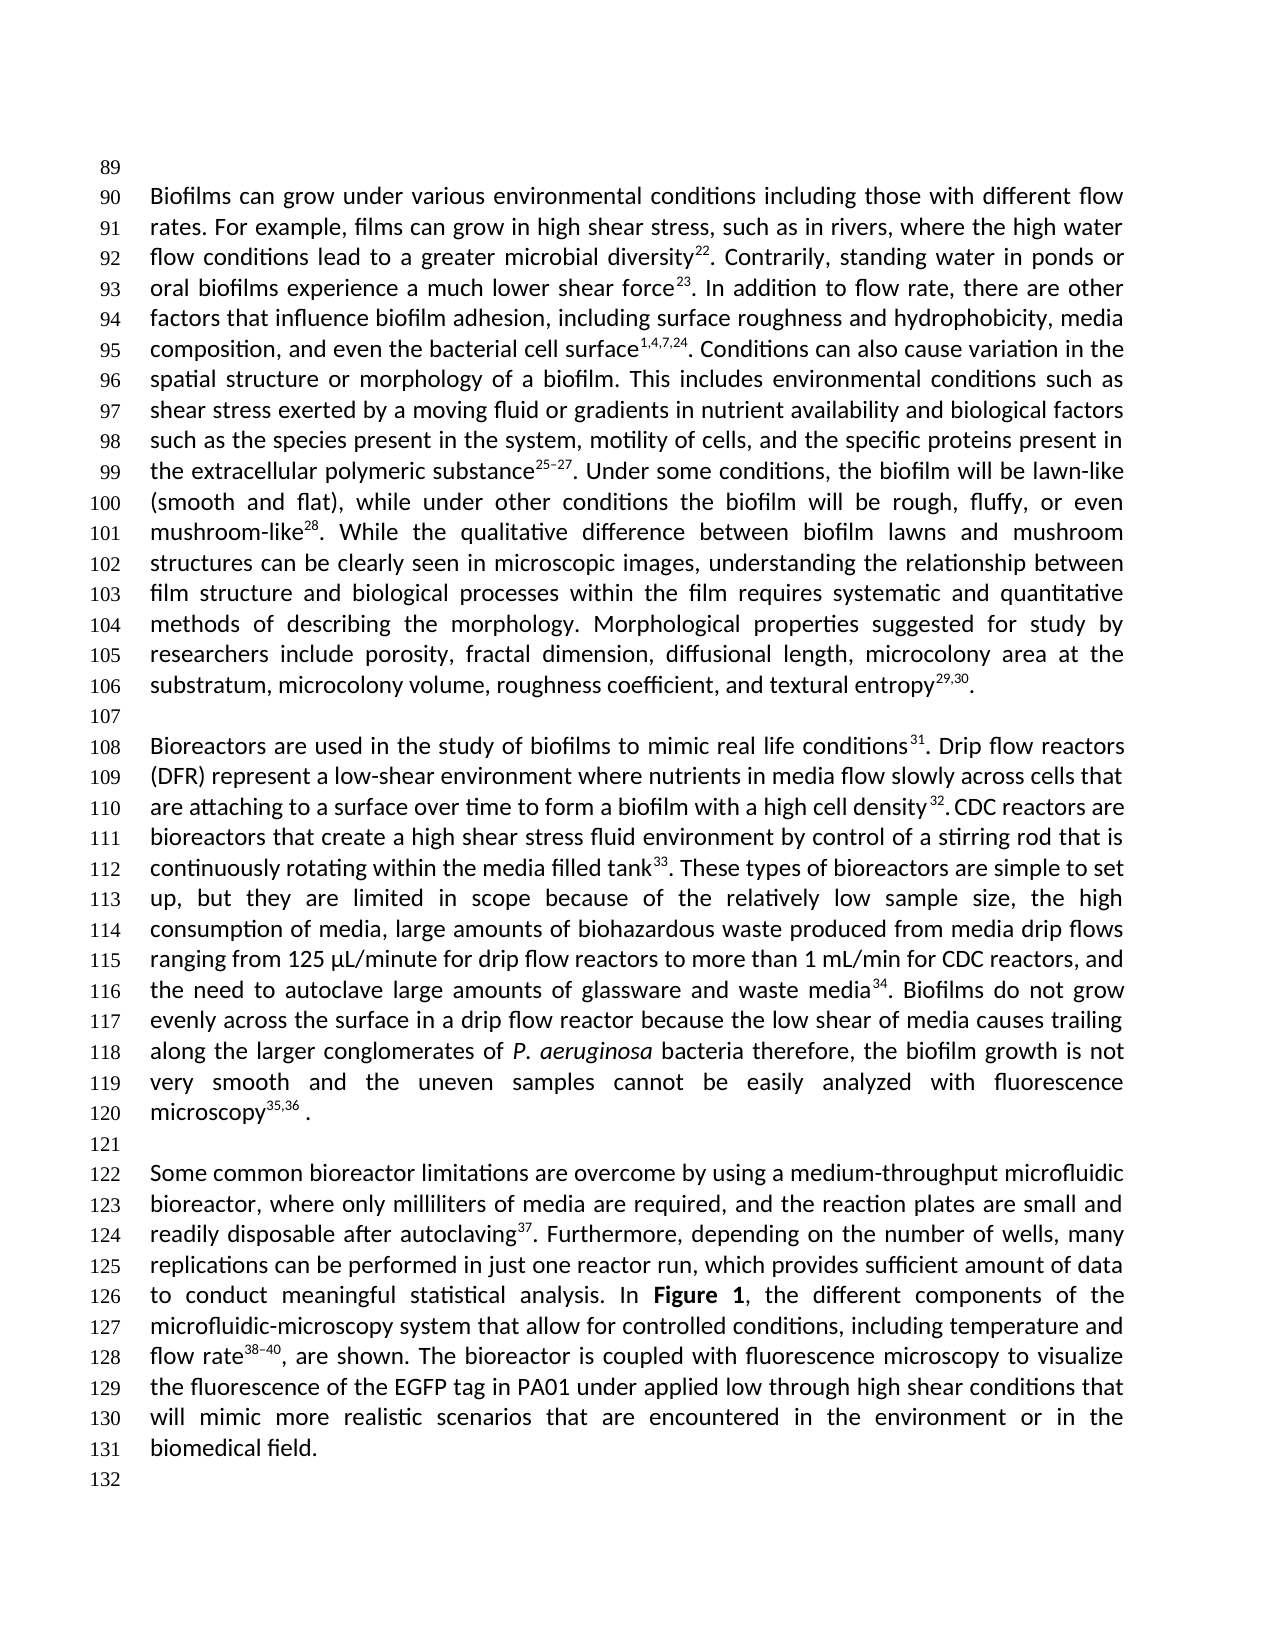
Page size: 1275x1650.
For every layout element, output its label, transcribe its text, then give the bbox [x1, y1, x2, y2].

text Some common bioreactor limitations are overcome by using a medium-throughput microfluidic bioreactor, where only milliliters of media are required, and the reaction plates are small and readily disposable after autoclaving37. Furthermore, depending on the number of wells, many replications can be performed in just one reactor run, which provides sufficient amount of data to conduct meaningful statistical analysis. In Figure 1, the different components of the microfluidic-microscopy system that allow for controlled conditions, including temperature and flow rate38–40, are shown. The bioreactor is coupled with fluorescence microscopy to visualize the fluorescence of the EGFP tag in PA01 under applied low through high shear conditions that will mimic more realistic scenarios that are encountered in the environment or in the biomedical field. [150, 1157, 1125, 1462]
text Bioreactors are used in the study of biofilms to mimic real life conditions31. Drip flow reactors (DFR) represent a low-shear environment where nutrients in media flow slowly across cells that are attaching to a surface over time to form a biofilm with a high cell density32. CDC reactors are bioreactors that create a high shear stress fluid environment by control of a stirring rod that is continuously rotating within the media filled tank33. These types of bioreactors are simple to set up, but they are limited in scope because of the relatively low sample size, the high consumption of media, large amounts of biohazardous waste produced from media drip flows ranging from 125 μL/minute for drip flow reactors to more than 1 mL/min for CDC reactors, and the need to autoclave large amounts of glassware and waste media34. Biofilms do not grow evenly across the surface in a drip flow reactor because the low shear of media causes trailing along the larger conglomerates of P. aeruginosa bacteria therefore, the biofilm growth is not very smooth and the uneven samples cannot be easily analyzed with fluorescence microscopy35,36 . [150, 730, 1125, 1127]
text Biofilms can grow under various environmental conditions including those with different flow rates. For example, films can grow in high shear stress, such as in rivers, where the high water flow conditions lead to a greater microbial diversity22. Contrarily, standing water in ponds or oral biofilms experience a much lower shear force23. In addition to flow rate, there are other factors that influence biofilm adhesion, including surface roughness and hydrophobicity, media composition, and even the bacterial cell surface1,4,7,24. Conditions can also cause variation in the spatial structure or morphology of a biofilm. This includes environmental conditions such as shear stress exerted by a moving fluid or gradients in nutrient availability and biological factors such as the species present in the system, motility of cells, and the specific proteins present in the extracellular polymeric substance25–27. Under some conditions, the biofilm will be lawn-like (smooth and flat), while under other conditions the biofilm will be rough, fluffy, or even mushroom-like28. While the qualitative difference between biofilm lawns and mushroom structures can be clearly seen in microscopic images, understanding the relationship between film structure and biological processes within the film requires systematic and quantitative methods of describing the morphology. Morphological properties suggested for study by researchers include porosity, fractal dimension, diffusional length, microcolony area at the substratum, microcolony volume, roughness coefficient, and textural entropy29,30. [150, 181, 1125, 699]
